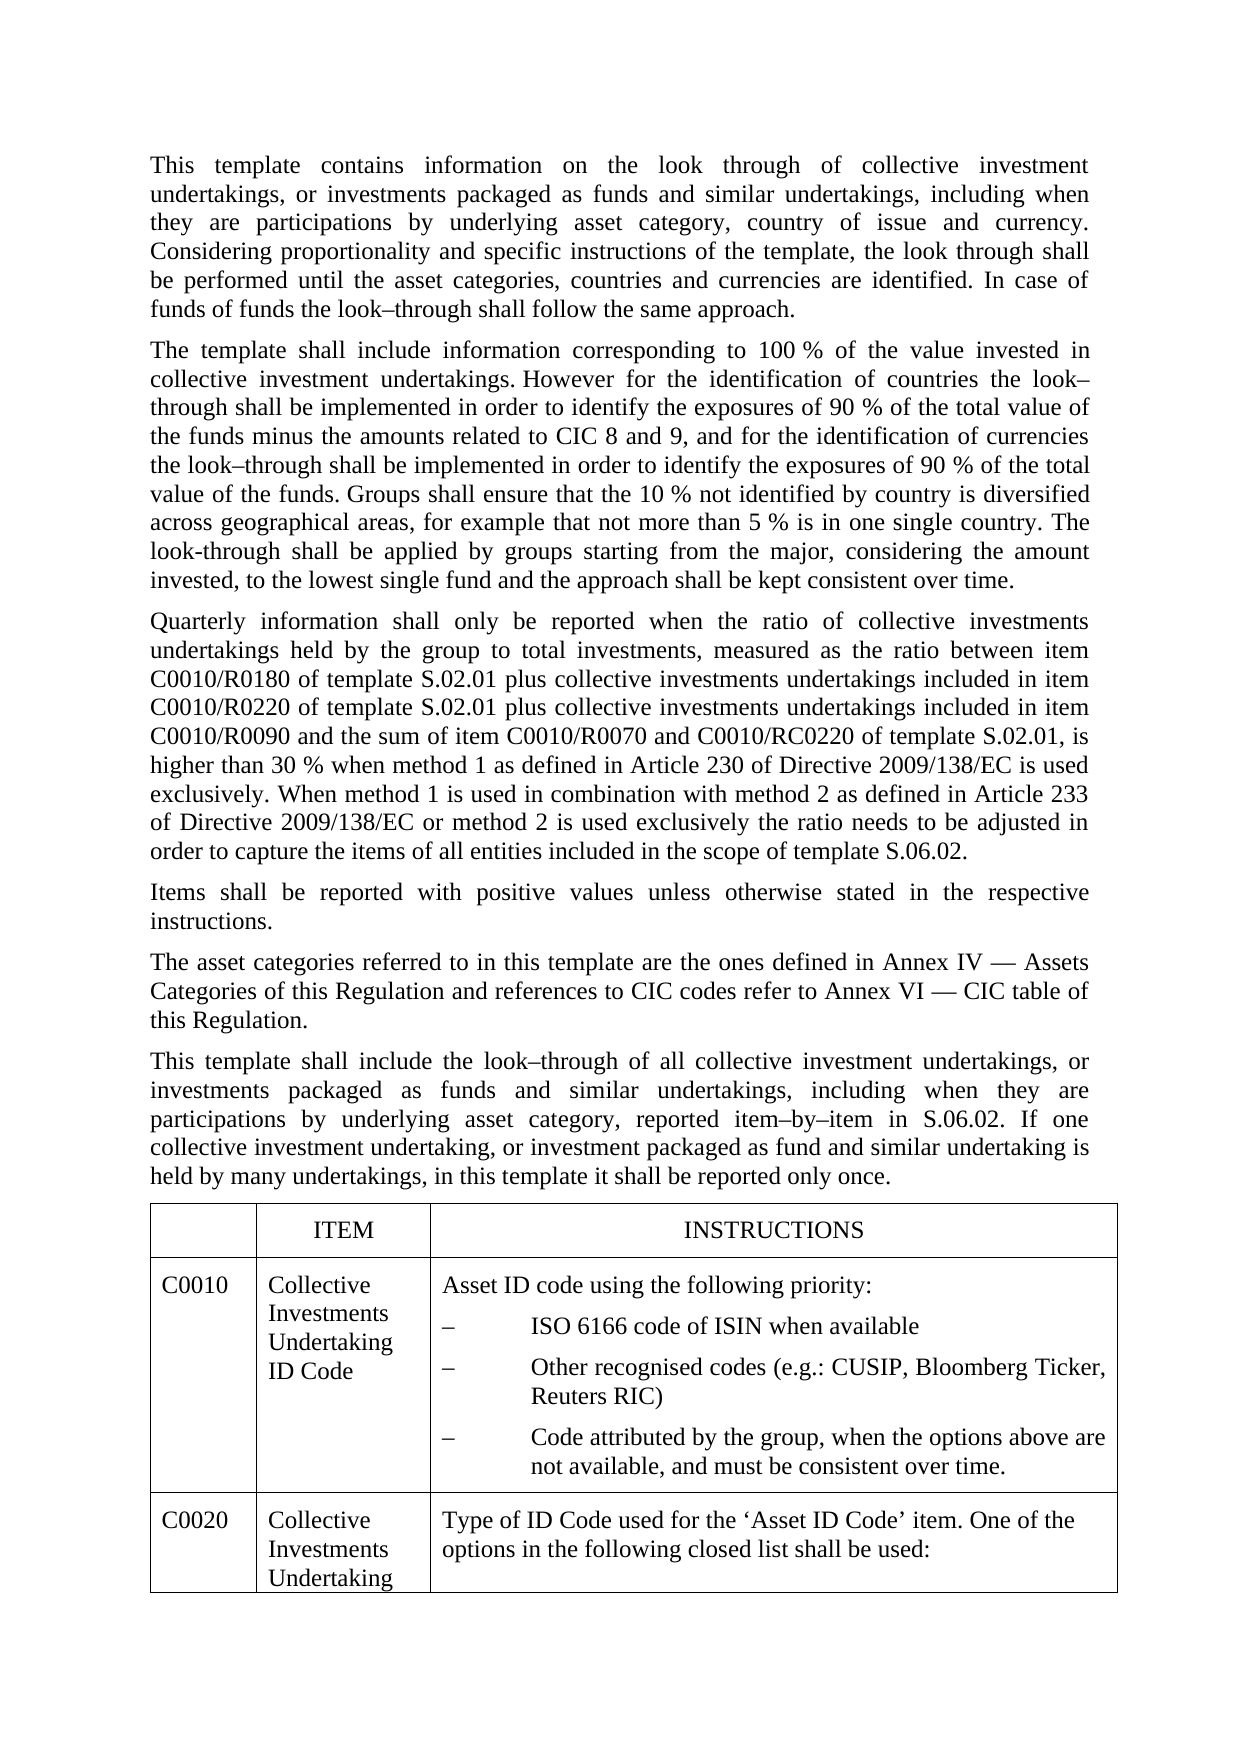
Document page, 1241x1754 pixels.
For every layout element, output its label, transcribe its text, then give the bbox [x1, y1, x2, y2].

table_header [151, 1204, 256, 1257]
table_header ITEM [257, 1204, 430, 1257]
table_header INSTRUCTIONS [431, 1204, 1117, 1257]
table_cell Asset ID code using the following priority: ISO 6166 code of ISIN when available Other recognised codes (e.g.: CUSIP, Bloomberg Ticker, Reuters RIC) Code attributed by the group, when the options above are not available, and must be consistent over time. [431, 1258, 1117, 1492]
table_cell C0010 [151, 1258, 256, 1492]
table_cell C0020 [151, 1493, 256, 1592]
text The template shall include information corresponding to 100 % of the value invested in collective investment undertakings. However for the identification of countries the look–through shall be implemented in order to identify the exposures of 90 % of the total value of the funds minus the amounts related to CIC 8 and 9, and for the identification of currencies the look–through shall be implemented in order to identify the exposures of 90 % of the total value of the funds. Groups shall ensure that the 10 % not identified by country is diversified across geographical areas, for example that not more than 5 % is in one single country. The look-through shall be applied by groups starting from the major, considering the amount invested, to the lowest single fund and the approach shall be kept consistent over time. [150, 335, 1090, 594]
text Quarterly information shall only be reported when the ratio of collective investments undertakings held by the group to total investments, measured as the ratio between item C0010/R0180 of template S.02.01 plus collective investments undertakings included in item C0010/R0220 of template S.02.01 plus collective investments undertakings included in item C0010/R0090 and the sum of item C0010/R0070 and C0010/RC0220 of template S.02.01, is higher than 30 % when method 1 as defined in Article 230 of Directive 2009/138/EC is used exclusively. When method 1 is used in combination with method 2 as defined in Article 233 of Directive 2009/138/EC or method 2 is used exclusively the ratio needs to be adjusted in order to capture the items of all entities included in the scope of template S.06.02. [150, 606, 1090, 865]
text The asset categories referred to in this template are the ones defined in Annex IV — Assets Categories of this Regulation and references to CIC codes refer to Annex VI — CIC table of this Regulation. [150, 947, 1090, 1034]
text This template shall include the look–through of all collective investment undertakings, or investments packaged as funds and similar undertakings, including when they are participations by underlying asset category, reported item–by–item in S.06.02. If one collective investment undertaking, or investment packaged as fund and similar undertaking is held by many undertakings, in this template it shall be reported only once. [150, 1046, 1090, 1190]
table_cell Collective Investments Undertaking ID Code [257, 1258, 430, 1492]
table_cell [431, 1493, 1117, 1592]
text Items shall be reported with positive values unless otherwise stated in the respective instructions. [150, 877, 1090, 935]
text This template contains information on the look through of collective investment undertakings, or investments packaged as funds and similar undertakings, including when they are participations by underlying asset category, country of issue and currency. Considering proportionality and specific instructions of the template, the look through shall be performed until the asset categories, countries and currencies are identified. In case of funds of funds the look–through shall follow the same approach. [150, 150, 1090, 322]
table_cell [257, 1493, 430, 1592]
